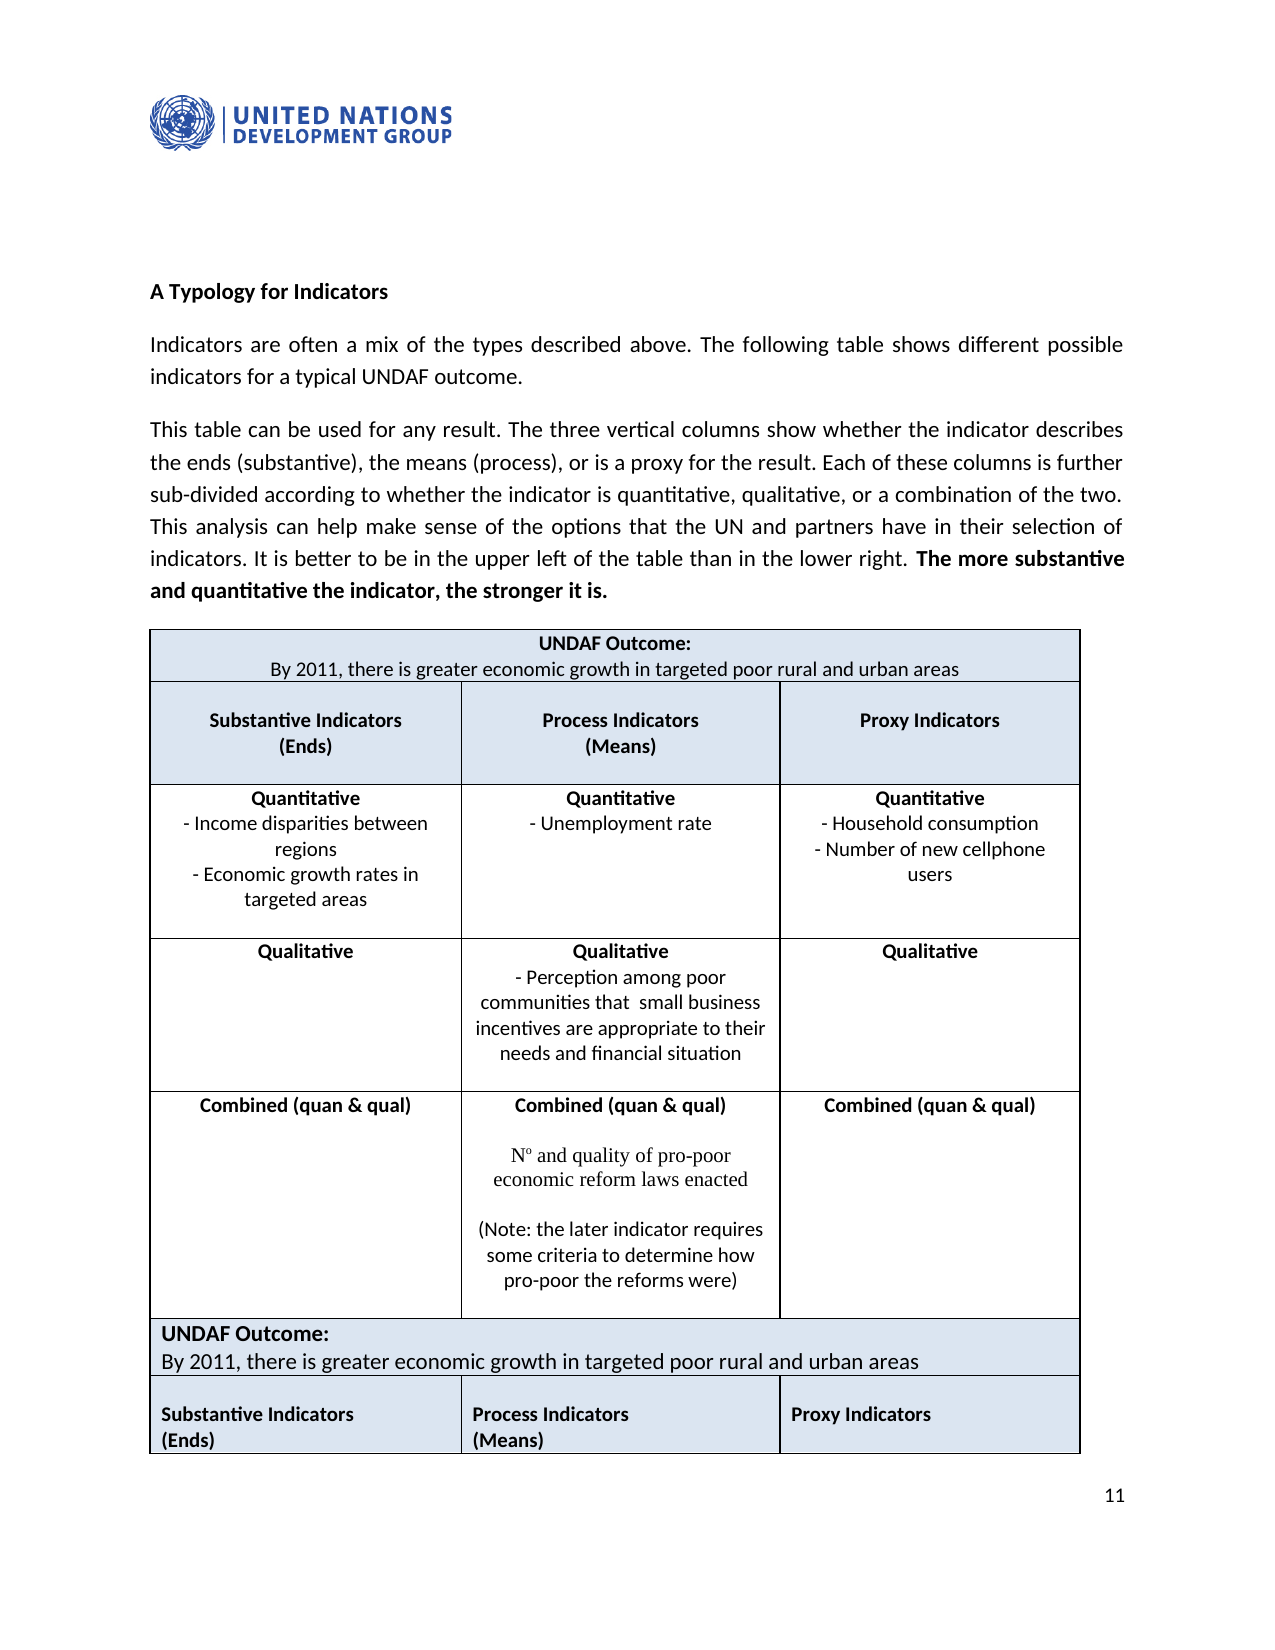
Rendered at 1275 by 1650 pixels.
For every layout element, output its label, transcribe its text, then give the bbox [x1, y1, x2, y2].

table_cell UNDAF Outcome: By 2011, there is greater economic growth in targeted poor rural and urban areas [151, 1319, 1079, 1375]
table_cell Proxy Indicators [781, 682, 1079, 784]
table_cell Quantitative - Unemployment rate [462, 785, 779, 937]
text This table can be used for any result. The three vertical columns show whether the indicator describes the ends (substantive), the means (process), or is a proxy for the result. Each of these columns is further sub-divided according to whether the indicator is quantitative, qualitative, or a combination of the two. This analysis can help make sense of the options that the UN and partners have in their selection of indicators. It is better to be in the upper left of the table than in the lower right. The more substantive and quantitative the indicator, the stronger it is. [150, 415, 1125, 604]
table_cell Substantive Indicators (Ends) [151, 1376, 461, 1452]
table_cell Process Indicators (Means) [462, 1376, 779, 1452]
table_cell Qualitative [151, 939, 461, 1091]
table_cell Combined (quan & qual) [781, 1092, 1079, 1318]
table_cell Qualitative - Perception among poor communities that small business incentives are appropriate to their needs and financial situation [462, 939, 779, 1091]
table_cell Combined (quan & qual) [151, 1092, 461, 1318]
table_cell Quantitative - Household consumption - Number of new cellphone users [781, 785, 1079, 937]
table_cell Process Indicators (Means) [462, 682, 779, 784]
table_cell Quantitative - Income disparities between regions - Economic growth rates in targeted areas [151, 785, 461, 937]
table_cell Combined (quan & qual) No and quality of pro-poor economic reform laws enacted (Note: the later indicator requires some criteria to determine how pro-poor the reforms were) [462, 1092, 779, 1318]
table_header UNDAF Outcome: By 2011, there is greater economic growth in targeted poor rural and urban areas [151, 630, 1079, 681]
text A Typology for Indicators [150, 277, 1125, 305]
picture [150, 95, 452, 151]
table_cell Qualitative [781, 939, 1079, 1091]
text Indicators are often a mix of the types described above. The following table shows different possible indicators for a typical UNDAF outcome. [150, 330, 1125, 390]
table_cell Substantive Indicators (Ends) [151, 682, 461, 784]
table_cell Proxy Indicators [781, 1376, 1079, 1452]
